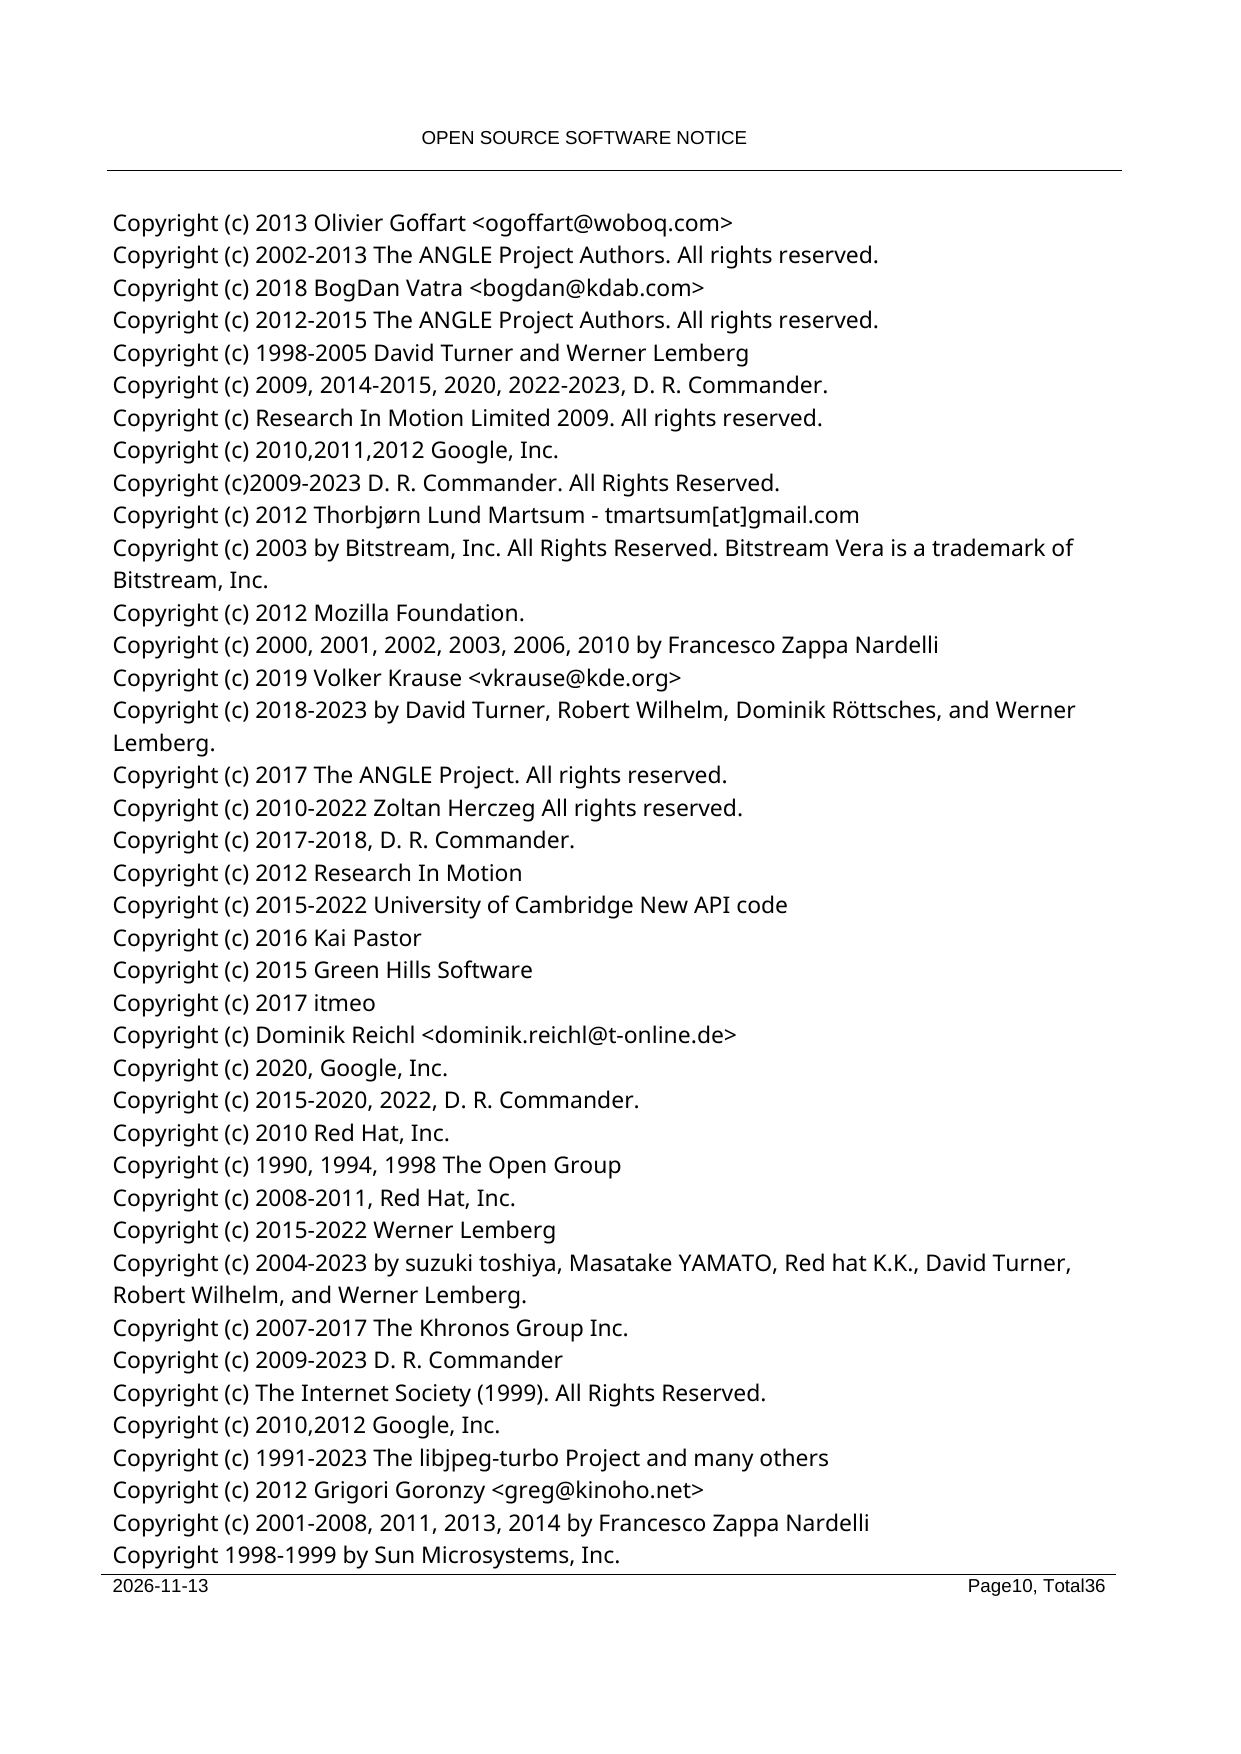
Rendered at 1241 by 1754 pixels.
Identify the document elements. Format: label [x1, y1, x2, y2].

text [112, 206, 1128, 1571]
